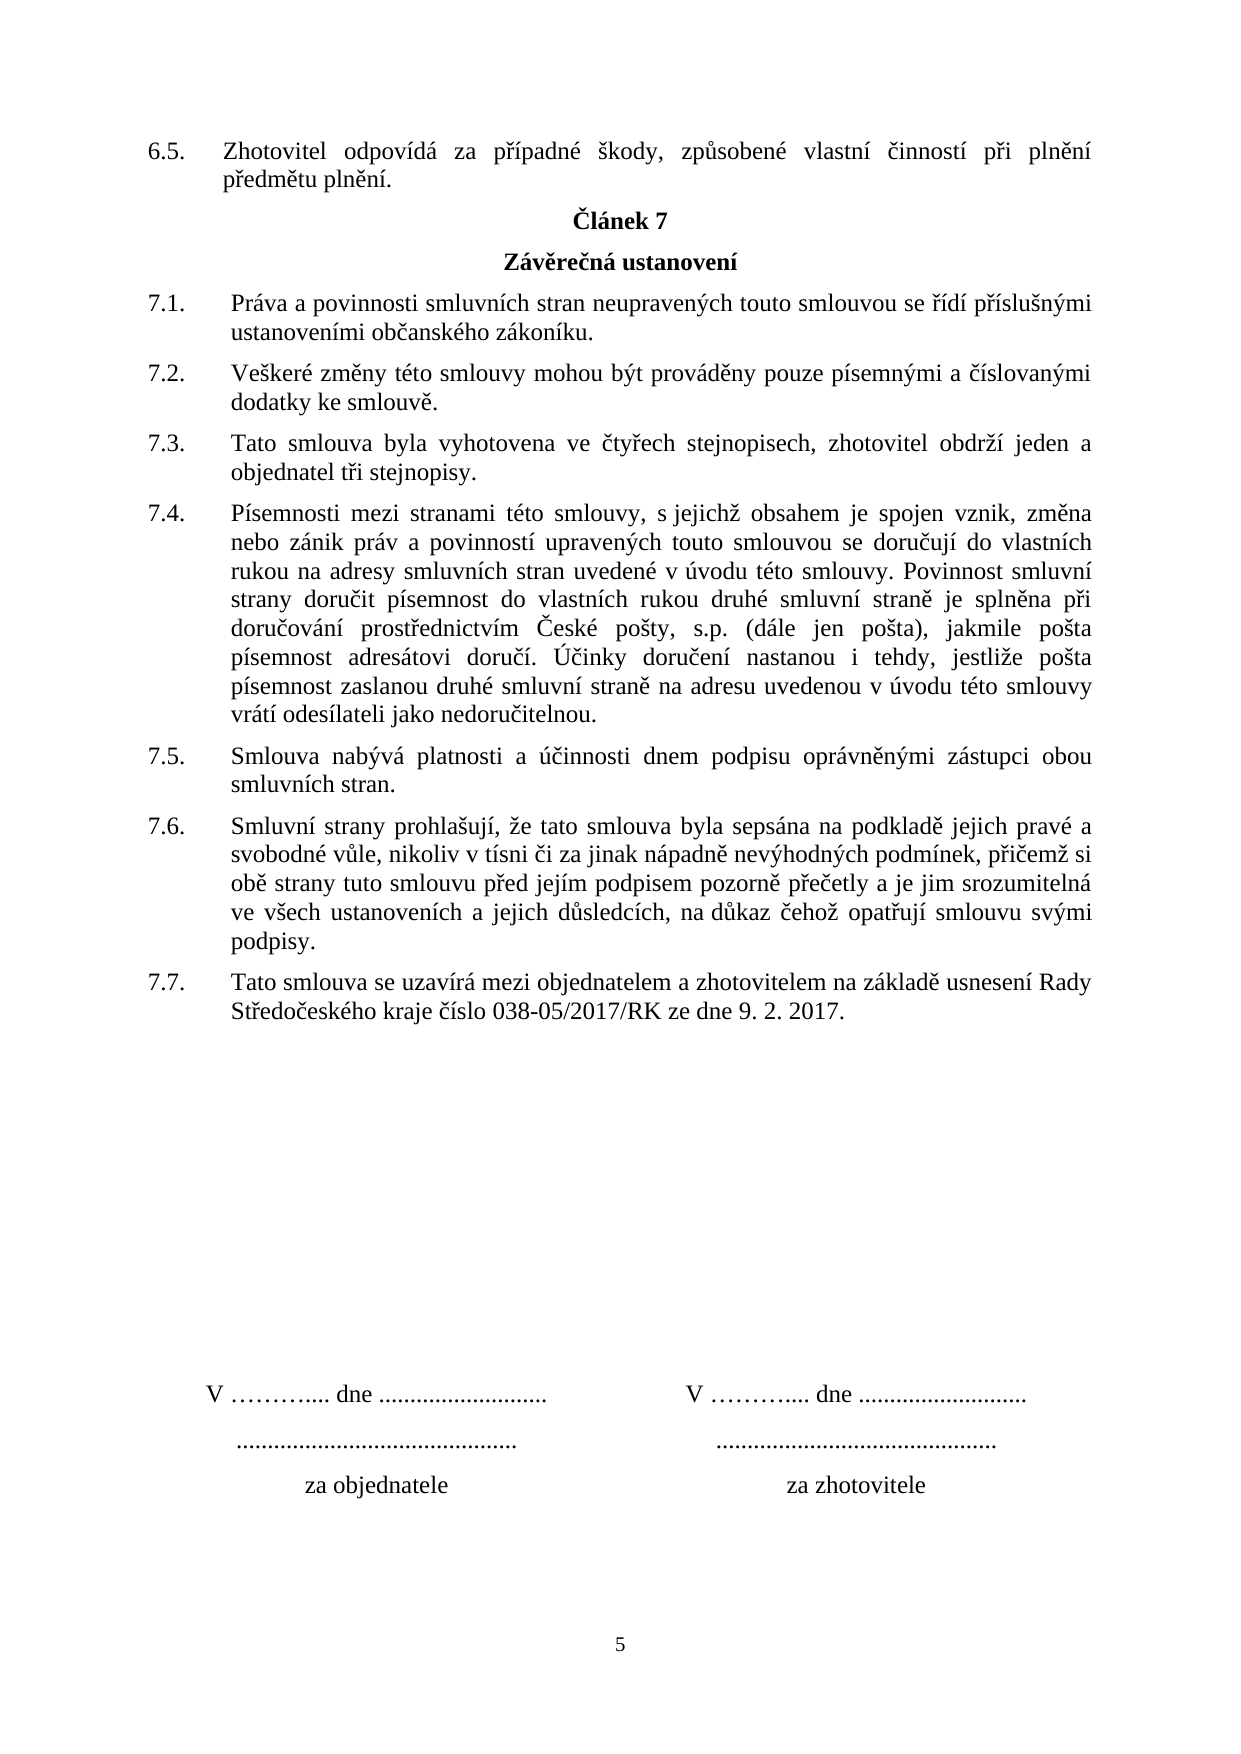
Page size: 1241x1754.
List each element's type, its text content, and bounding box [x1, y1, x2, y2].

table_header V ……….... dne ........................... ............................................. za objednatele [136, 1367, 616, 1556]
list Zhotovitel odpovídá za případné škody, způsobené vlastní činností při plnění předmětu plnění. [148, 136, 1092, 193]
text Článek 7 [148, 206, 1092, 234]
list Písemnosti mezi stranami této smlouvy, s jejichž obsahem je spojen vznik, změna nebo zánik práv a povinností upravených touto smlouvou se doručují do vlastních rukou na adresy smluvních stran uvedené v úvodu této smlouvy. Povinnost smluvní strany doručit písemnost do vlastních rukou druhé smluvní straně je splněna při doručování prostřednictvím České pošty, s.p. (dále jen pošta), jakmile pošta písemnost adresátovi doručí. Účinky doručení nastanou i tehdy, jestliže pošta písemnost zaslanou druhé smluvní straně na adresu uvedenou v úvodu této smlouvy vrátí odesílateli jako nedoručitelnou. [148, 498, 1092, 728]
list Tato smlouva se uzavírá mezi objednatelem a zhotovitelem na základě usnesení Rady Středočeského kraje číslo 038-05/2017/RK ze dne 9. 2. 2017. [148, 967, 1092, 1024]
list Tato smlouva byla vyhotovena ve čtyřech stejnopisech, zhotovitel obdrží jeden a objednatel tři stejnopisy. [148, 428, 1092, 486]
text Závěrečná ustanovení [148, 247, 1092, 276]
subtitle Smluvní strany prohlašují, že tato smlouva byla sepsána na podkladě jejich pravé a svobodné vůle, nikoliv v tísni či za jinak nápadně nevýhodných podmínek, přičemž si obě strany tuto smlouvu před jejím podpisem pozorně přečetly a je jim srozumitelná ve všech ustanoveních a jejich důsledcích, na důkaz čehož opatřují smlouvu svými podpisy. [148, 811, 1092, 954]
list Práva a povinnosti smluvních stran neupravených touto smlouvou se řídí příslušnými ustanoveními občanského zákoníku. [148, 288, 1092, 346]
list Smlouva nabývá platnosti a účinnosti dnem podpisu oprávněnými zástupci obou smluvních stran. [148, 741, 1092, 798]
list Veškeré změny této smlouvy mohou být prováděny pouze písemnými a číslovanými dodatky ke smlouvě. [148, 358, 1092, 416]
table_header V ……….... dne ........................... ............................................. za zhotovitele [616, 1367, 1096, 1556]
